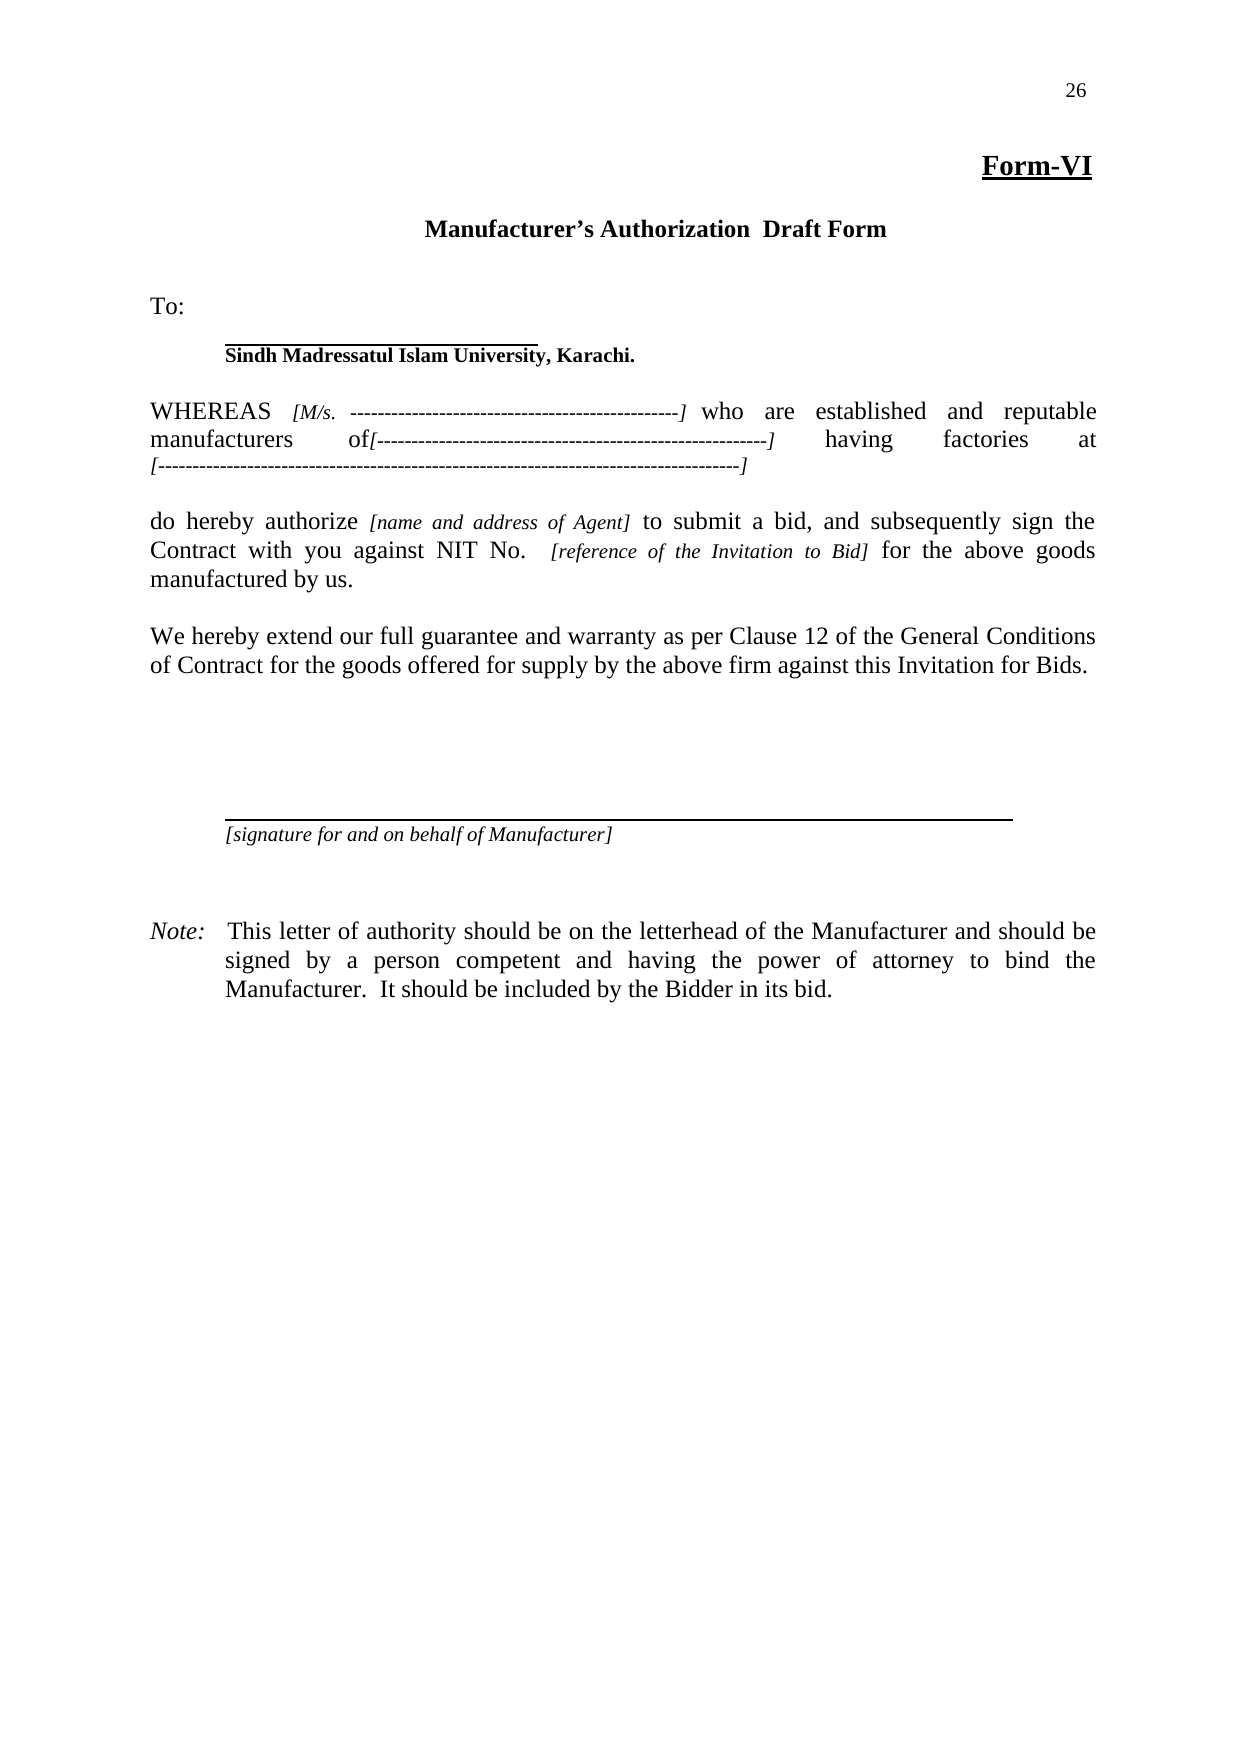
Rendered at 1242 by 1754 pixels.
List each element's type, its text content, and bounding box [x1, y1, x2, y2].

text Manufacturer’s Authorization Draft Form [424, 215, 1104, 242]
text WHEREAS [M/s. ------------------------------------------------] who are established and reputable manufacturers of[---------------------------------------------------------] having factories at [-------------------------------------------------------------------------------------] [150, 396, 1097, 477]
text To: [150, 292, 1104, 319]
text Note: This letter of authority should be on the letterhead of the Manufacturer and should be signed by a person competent and having the power of attorney to bind the Manufacturer. It should be included by the Bidder in its bid. [150, 916, 1096, 1003]
text [signature for and on behalf of Manufacturer] [225, 822, 1104, 846]
text Form-VI [137, 149, 1092, 180]
text do hereby authorize [name and address of Agent] to submit a bid, and subsequently sign the Contract with you against NIT No. [reference of the Invitation to Bid] for the above goods manufactured by us. [150, 506, 1096, 592]
text Sindh Madressatul Islam University, Karachi. [225, 343, 645, 367]
text We hereby extend our full guarantee and warranty as per Clause 12 of the General Conditions of Contract for the goods offered for supply by the above firm against this Invitation for Bids. [150, 621, 1096, 679]
